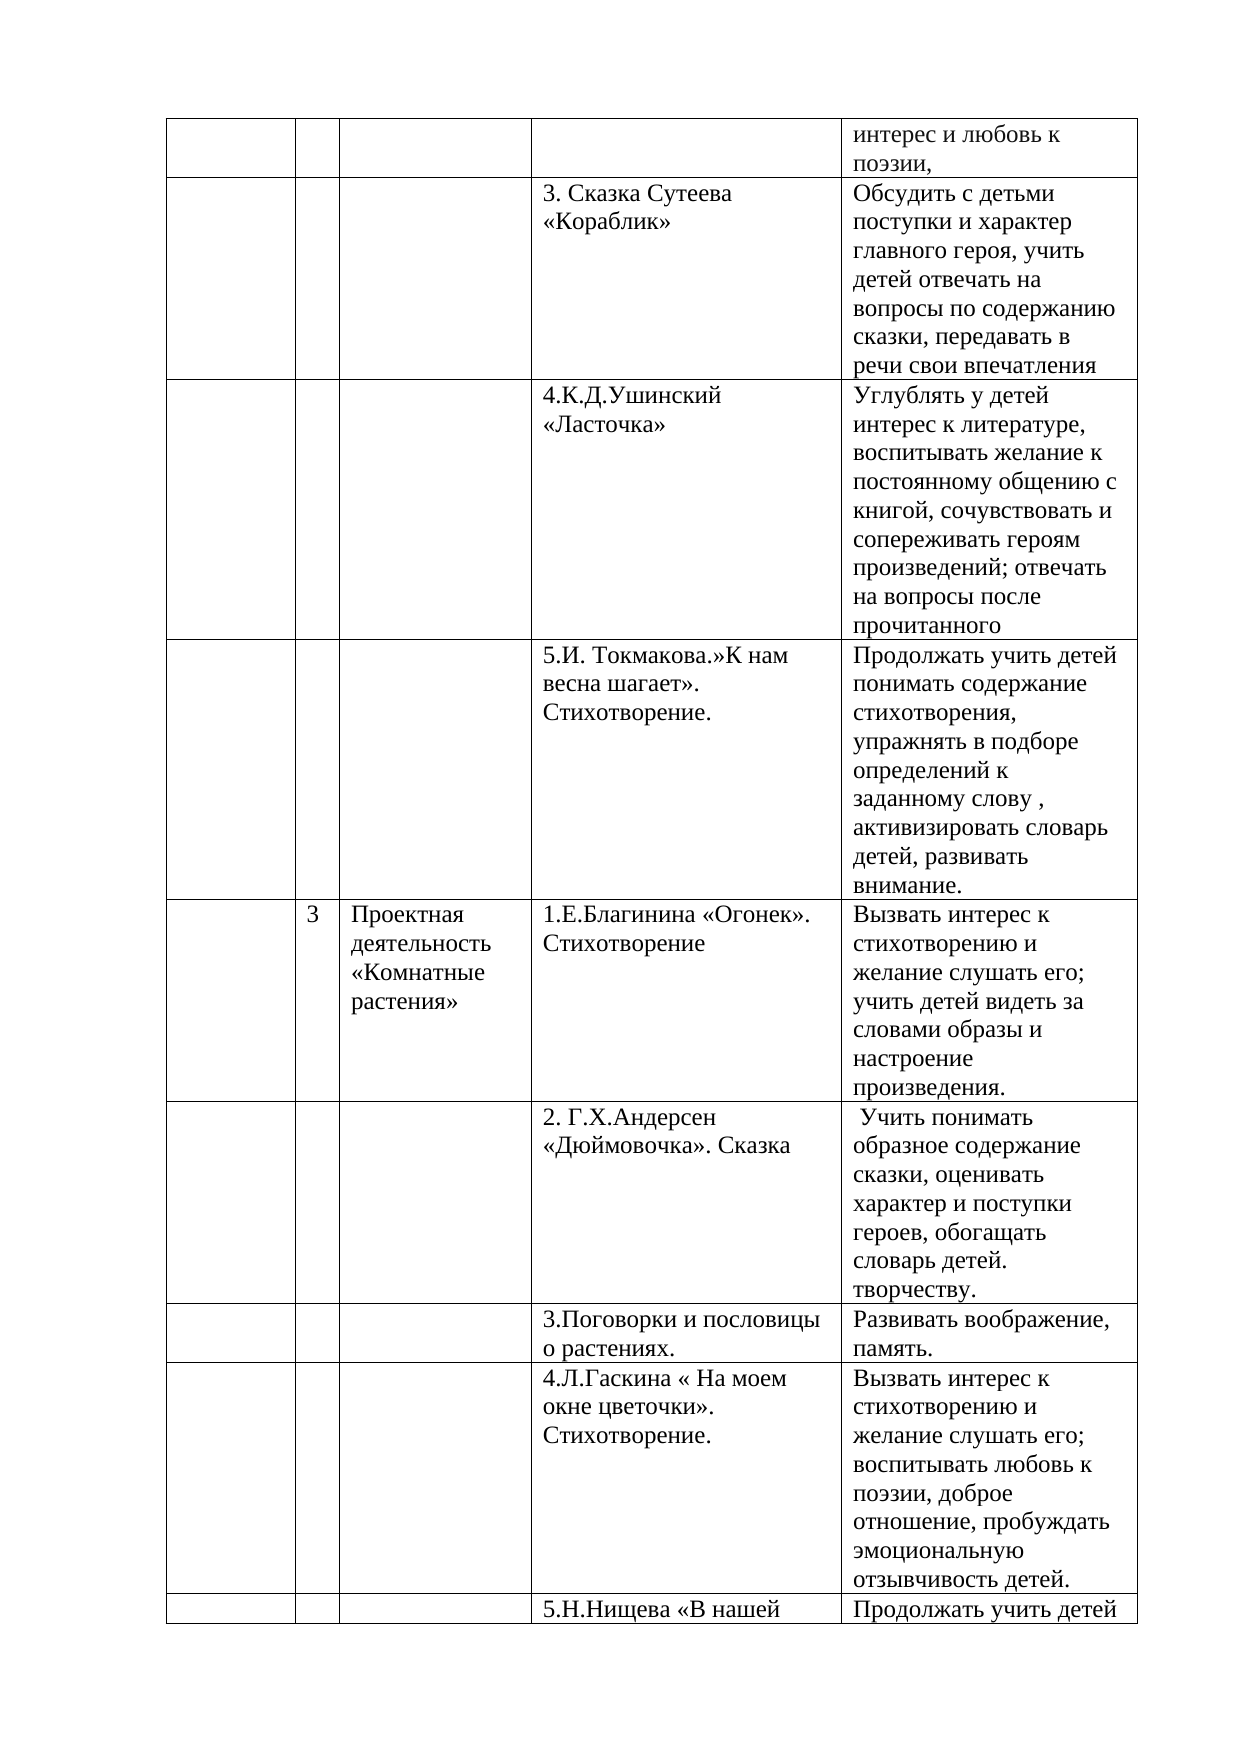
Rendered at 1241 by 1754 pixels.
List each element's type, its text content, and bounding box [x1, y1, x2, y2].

table_cell 4.Л.Гаскина « На моем окне цветочки». Стихотворение. [532, 1363, 841, 1593]
table_cell Развивать воображение, память. [842, 1304, 1137, 1362]
table_cell Продолжать учить детей понимать содержание стихотворения, упражнять в подборе определений к заданному слову , активизировать словарь детей, развивать внимание. [842, 640, 1137, 898]
table_cell [167, 1102, 295, 1303]
table_cell [167, 119, 295, 177]
table_cell 2. Г.Х.Андерсен «Дюймовочка». Сказка [532, 1102, 841, 1303]
table_cell [167, 178, 295, 379]
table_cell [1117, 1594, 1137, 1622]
table_cell 3.Поговорки и пословицы о растениях. [532, 1304, 841, 1362]
table_cell [340, 1304, 531, 1362]
table_cell [340, 380, 531, 639]
table_cell [296, 1102, 339, 1303]
table_cell [340, 1594, 531, 1622]
table_cell [296, 1363, 339, 1593]
table_cell [296, 1594, 339, 1622]
table_cell 1.Е.Благинина «Огонек». Стихотворение [532, 900, 841, 1101]
table_cell [167, 1304, 295, 1362]
table_cell [296, 1304, 339, 1362]
table_cell 4.К.Д.Ушинский «Ласточка» [532, 380, 841, 639]
table_cell Учить детей понимать содержание произведения. Развивать интерес и любовь к поэзии, [932, 119, 1137, 177]
table_cell [296, 178, 339, 379]
table_cell [167, 1363, 295, 1593]
table_cell [296, 640, 339, 898]
table_cell Вызвать интерес к стихотворению и желание слушать его; учить детей видеть за словами образы и настроение произведения. [842, 900, 1137, 1101]
table_cell [167, 380, 295, 639]
table_cell 5.И. Токмакова.»К нам весна шагает». Стихотворение. [532, 640, 841, 898]
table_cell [532, 1594, 841, 1622]
table_cell [167, 900, 295, 1101]
table_cell Обсудить с детьми поступки и характер главного героя, учить детей отвечать на вопросы по содержанию сказки, передавать в речи свои впечатления [842, 178, 1137, 379]
table_cell Проектная деятельность «Комнатные растения» [340, 900, 531, 1101]
table_cell [340, 119, 531, 177]
table_cell [340, 640, 531, 898]
table_cell [340, 1363, 531, 1593]
table_cell Учить понимать образное содержание сказки, оценивать характер и поступки героев, обогащать словарь детей. творчеству. [977, 1102, 1137, 1303]
table_cell 3. Сказка Сутеева «Кораблик» [532, 178, 841, 379]
table_cell Вызвать интерес к стихотворению и желание слушать его; воспитывать любовь к поэзии, доброе отношение, пробуждать эмоциональную отзывчивость детей. [1013, 1363, 1137, 1593]
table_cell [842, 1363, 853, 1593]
table_cell 3 [296, 900, 339, 1101]
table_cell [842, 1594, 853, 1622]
table_cell [167, 640, 295, 898]
table_cell [167, 1594, 295, 1622]
table_cell [340, 1102, 531, 1303]
table_cell Углублять у детей интерес к литературе, воспитывать желание к постоянному общению с книгой, сочувствовать и сопереживать героям произведений; отвечать на вопросы после прочитанного [842, 380, 1137, 639]
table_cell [532, 119, 841, 177]
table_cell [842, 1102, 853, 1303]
table_cell [296, 119, 339, 177]
table_cell [340, 178, 531, 379]
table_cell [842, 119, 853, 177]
table_cell [296, 380, 339, 639]
